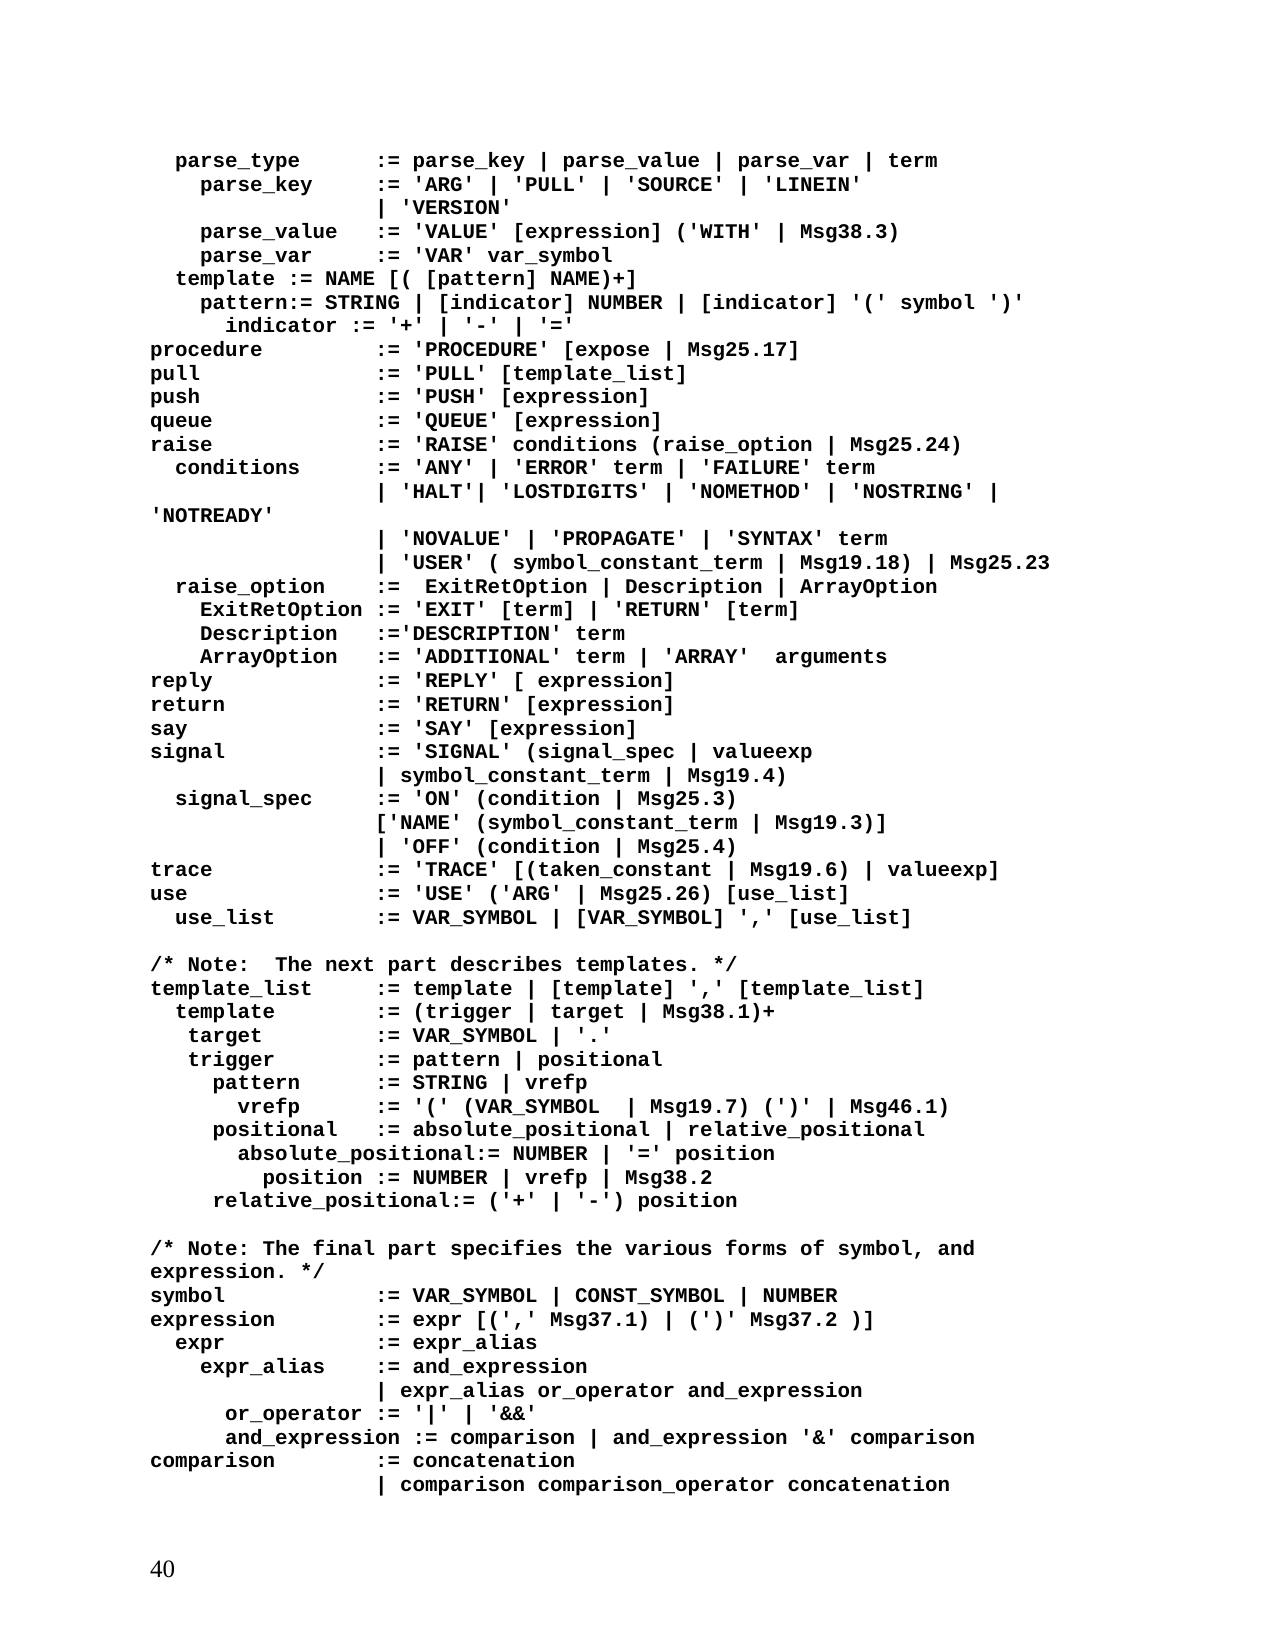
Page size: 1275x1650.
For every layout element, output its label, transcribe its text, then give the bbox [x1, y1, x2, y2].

text return := 'RETURN' [expression] [150, 694, 1125, 717]
text ['NAME' (symbol_constant_term | Msg19.3)] [150, 812, 1125, 836]
text or_operator := '|' | '&&' [150, 1403, 1125, 1427]
text indicator := '+' | '-' | '=' [150, 316, 1125, 339]
text template := (trigger | target | Msg38.1)+ [150, 1001, 1125, 1025]
text | 'HALT'| 'LOSTDIGITS' | 'NOMETHOD' | 'NOSTRING' | 'NOTREADY' [150, 481, 1125, 528]
text symbol := VAR_SYMBOL | CONST_SYMBOL | NUMBER [150, 1285, 1125, 1309]
text Description :='DESCRIPTION' term [150, 623, 1125, 647]
text signal := 'SIGNAL' (signal_spec | valueexp [150, 741, 1125, 765]
text expression. */ [150, 1261, 1125, 1285]
text reply := 'REPLY' [ expression] [150, 670, 1125, 694]
text conditions := 'ANY' | 'ERROR' term | 'FAILURE' term [150, 457, 1125, 481]
text push := 'PUSH' [expression] [150, 386, 1125, 410]
text parse_value := 'VALUE' [expression] ('WITH' | Msg38.3) [150, 221, 1125, 244]
text expr := expr_alias [150, 1332, 1125, 1356]
text ArrayOption := 'ADDITIONAL' term | 'ARRAY' arguments [150, 647, 1125, 670]
text use_list := VAR_SYMBOL | [VAR_SYMBOL] ',' [use_list] [150, 907, 1125, 930]
text vrefp := '(' (VAR_SYMBOL | Msg19.7) (')' | Msg46.1) [150, 1096, 1125, 1119]
text comparison := concatenation [150, 1451, 1125, 1474]
text positional := absolute_positional | relative_positional [150, 1119, 1125, 1143]
text template_list := template | [template] ',' [template_list] [150, 978, 1125, 1001]
text template := NAME [( [pattern] NAME)+] [150, 268, 1125, 292]
text /* Note: The final part specifies the various forms of symbol, and [150, 1238, 1125, 1261]
text raise_option := ExitRetOption | Description | ArrayOption [150, 576, 1125, 599]
text expr_alias := and_expression [150, 1356, 1125, 1379]
text relative_positional:= ('+' | '-') position [150, 1190, 1125, 1214]
text parse_var := 'VAR' var_symbol [150, 244, 1125, 268]
text and_expression := comparison | and_expression '&' comparison [150, 1427, 1125, 1451]
text trigger := pattern | positional [150, 1048, 1125, 1072]
text absolute_positional:= NUMBER | '=' position [150, 1143, 1125, 1167]
text | 'NOVALUE' | 'PROPAGATE' | 'SYNTAX' term [150, 528, 1125, 552]
text pull := 'PULL' [template_list] [150, 363, 1125, 386]
text signal_spec := 'ON' (condition | Msg25.3) [150, 788, 1125, 812]
text pattern := STRING | vrefp [150, 1072, 1125, 1096]
text ExitRetOption := 'EXIT' [term] | 'RETURN' [term] [150, 599, 1125, 623]
text parse_type := parse_key | parse_value | parse_var | term [150, 150, 1125, 174]
text procedure := 'PROCEDURE' [expose | Msg25.17] [150, 339, 1125, 363]
text target := VAR_SYMBOL | '.' [150, 1025, 1125, 1048]
text | symbol_constant_term | Msg19.4) [150, 765, 1125, 788]
text | comparison comparison_operator concatenation [150, 1474, 1125, 1498]
text pattern:= STRING | [indicator] NUMBER | [indicator] '(' symbol ')' [150, 292, 1125, 316]
text trace := 'TRACE' [(taken_constant | Msg19.6) | valueexp] [150, 859, 1125, 883]
text position := NUMBER | vrefp | Msg38.2 [150, 1167, 1125, 1190]
text parse_key := 'ARG' | 'PULL' | 'SOURCE' | 'LINEIN' [150, 174, 1125, 197]
text | expr_alias or_operator and_expression [150, 1379, 1125, 1403]
text say := 'SAY' [expression] [150, 717, 1125, 741]
text queue := 'QUEUE' [expression] [150, 410, 1125, 434]
text | 'USER' ( symbol_constant_term | Msg19.18) | Msg25.23 [150, 552, 1125, 576]
text expression := expr [(',' Msg37.1) | (')' Msg37.2 )] [150, 1309, 1125, 1332]
text raise := 'RAISE' conditions (raise_option | Msg25.24) [150, 434, 1125, 457]
text use := 'USE' ('ARG' | Msg25.26) [use_list] [150, 883, 1125, 907]
text /* Note: The next part describes templates. */ [150, 954, 1125, 978]
text | 'VERSION' [150, 197, 1125, 221]
text | 'OFF' (condition | Msg25.4) [150, 836, 1125, 859]
